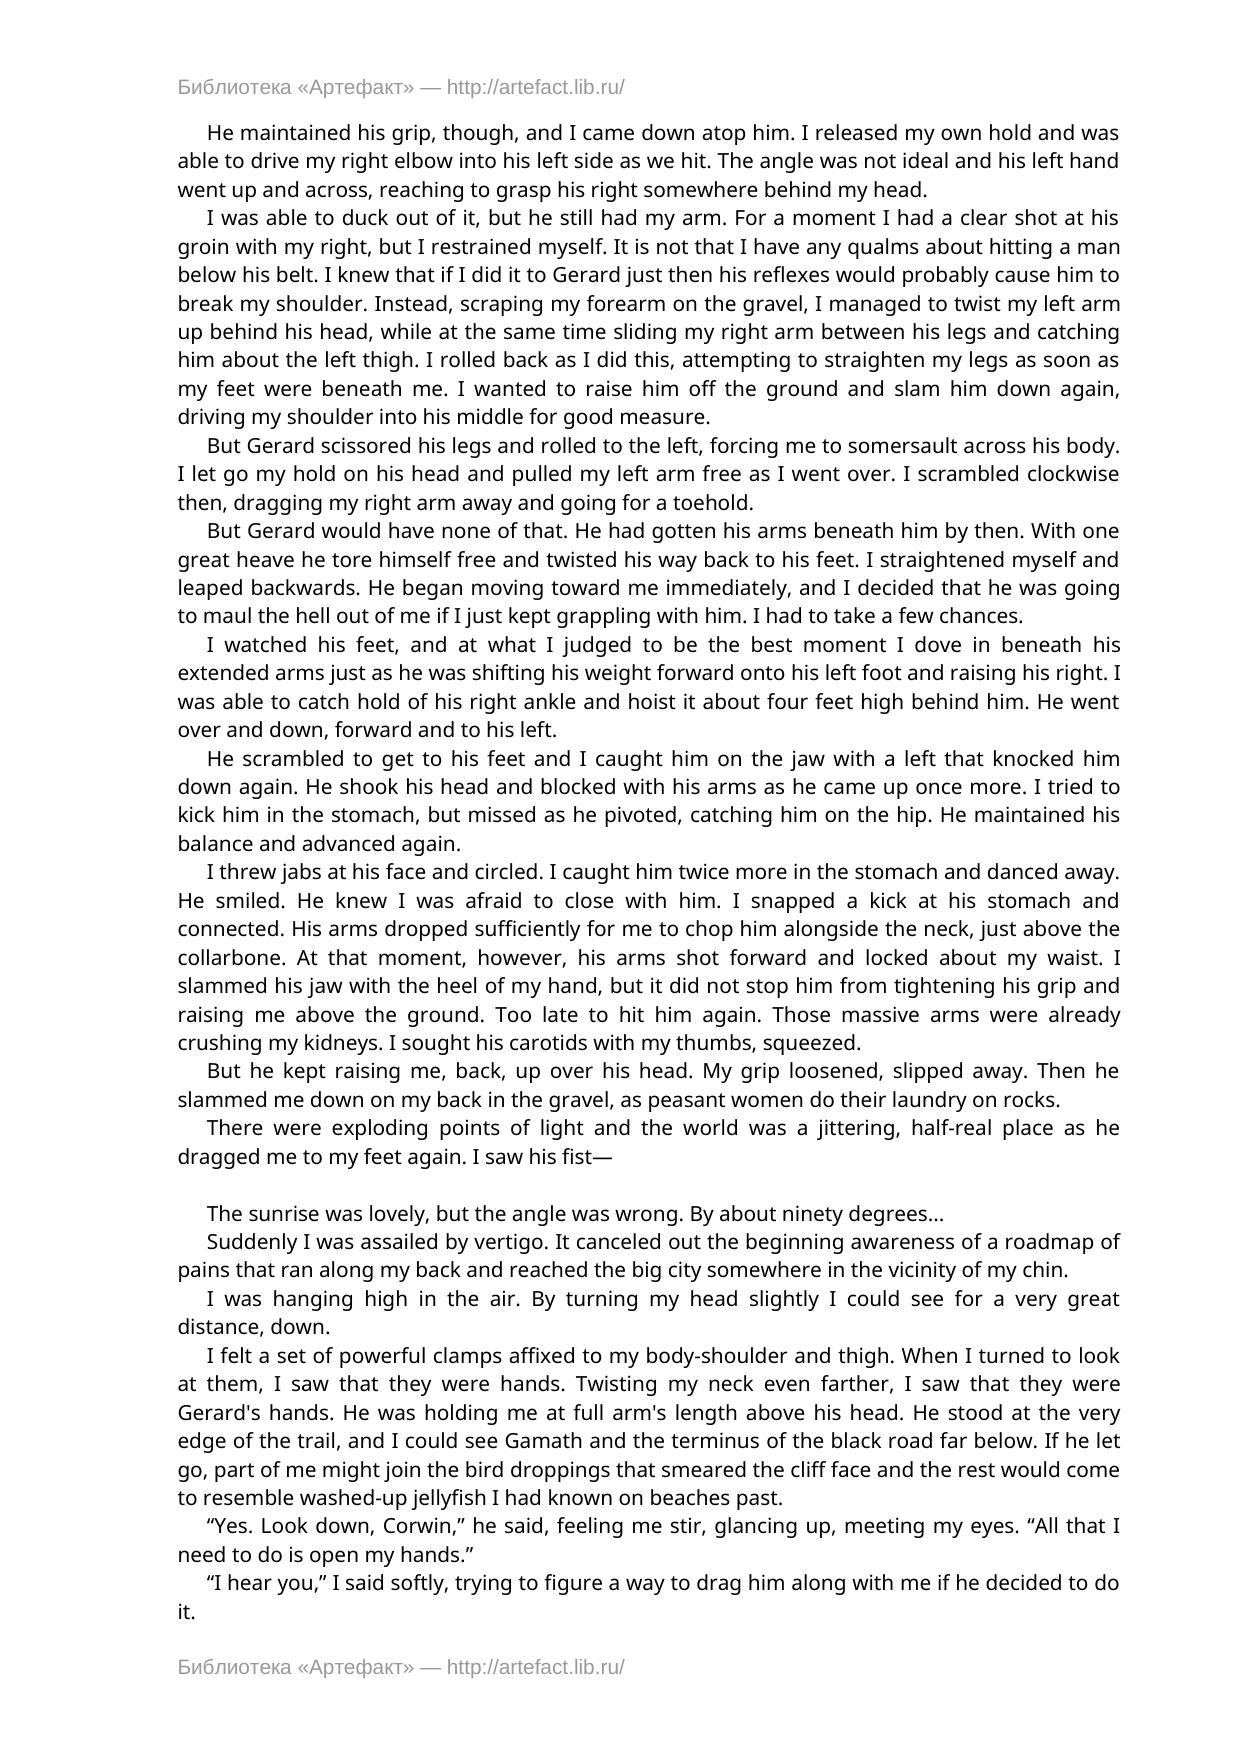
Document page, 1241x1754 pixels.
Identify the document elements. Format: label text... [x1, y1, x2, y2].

text The sunrise was lovely, but the angle was wrong. By about ninety degrees... [177, 1199, 1122, 1227]
text I felt a set of powerful clamps affixed to my body-shoulder and thigh. When I turned to look at them, I saw that they were hands. Twisting my neck even farther, I saw that they were Gerard's hands. He was holding me at full arm's length above his head. He stood at the very edge of the trail, and I could see Gamath and the terminus of the black road far below. If he let go, part of me might join the bird droppings that smeared the cliff face and the rest would come to resemble washed-up jellyfish I had known on beaches past. [177, 1341, 1122, 1512]
text “Yes. Look down, Corwin,” he said, feeling me stir, glancing up, meeting my eyes. “All that I need to do is open my hands.” [177, 1512, 1122, 1568]
text I was able to duck out of it, but he still had my arm. For a moment I had a clear shot at his groin with my right, but I restrained myself. It is not that I have any qualms about hitting a man below his belt. I knew that if I did it to Gerard just then his reflexes would probably cause him to break my shoulder. Instead, scraping my forearm on the gravel, I managed to twist my left arm up behind his head, while at the same time sliding my right arm between his legs and catching him about the left thigh. I rolled back as I did this, attempting to straighten my legs as soon as my feet were beneath me. I wanted to raise him off the ground and slam him down again, driving my shoulder into his middle for good measure. [177, 203, 1122, 431]
text But he kept raising me, back, up over his head. My grip loosened, slipped away. Then he slammed me down on my back in the gravel, as peasant women do their laundry on rocks. [177, 1057, 1122, 1113]
text But Gerard scissored his legs and rolled to the left, forcing me to somersault across his body. I let go my hold on his head and pulled my left arm free as I went over. I scrambled clockwise then, dragging my right arm away and going for a toehold. [177, 431, 1122, 516]
text There were exploding points of light and the world was a jittering, half-real place as he dragged me to my feet again. I saw his fist— [177, 1113, 1122, 1170]
text I was hanging high in the air. By turning my head slightly I could see for a very great distance, down. [177, 1284, 1122, 1341]
text Suddenly I was assailed by vertigo. It canceled out the beginning awareness of a roadmap of pains that ran along my back and reached the big city somewhere in the vicinity of my chin. [177, 1227, 1122, 1284]
text He scrambled to get to his feet and I caught him on the jaw with a left that knocked him down again. He shook his head and blocked with his arms as he came up once more. I tried to kick him in the stomach, but missed as he pivoted, catching him on the hip. He maintained his balance and advanced again. [177, 744, 1122, 857]
text But Gerard would have none of that. He had gotten his arms beneath him by then. With one great heave he tore himself free and twisted his way back to his feet. I straightened myself and leaped backwards. He began moving toward me immediately, and I decided that he was going to maul the hell out of me if I just kept grappling with him. I had to take a few chances. [177, 516, 1122, 630]
text “I hear you,” I said softly, trying to figure a way to drag him along with me if he decided to do it. [177, 1568, 1122, 1625]
text I watched his feet, and at what I judged to be the best moment I dove in beneath his extended arms just as he was shifting his weight forward onto his left foot and raising his right. I was able to catch hold of his right ankle and hoist it about four feet high behind him. He went over and down, forward and to his left. [177, 630, 1122, 744]
text I threw jabs at his face and circled. I caught him twice more in the stomach and danced away. He smiled. He knew I was afraid to close with him. I snapped a kick at his stomach and connected. His arms dropped sufficiently for me to chop him alongside the neck, just above the collarbone. At that moment, however, his arms shot forward and locked about my waist. I slammed his jaw with the heel of my hand, but it did not stop him from tightening his grip and raising me above the ground. Too late to hit him again. Those massive arms were already crushing my kidneys. I sought his carotids with my thumbs, squeezed. [177, 857, 1122, 1057]
text He maintained his grip, though, and I came down atop him. I released my own hold and was able to drive my right elbow into his left side as we hit. The angle was not ideal and his left hand went up and across, reaching to grasp his right somewhere behind my head. [177, 118, 1122, 203]
